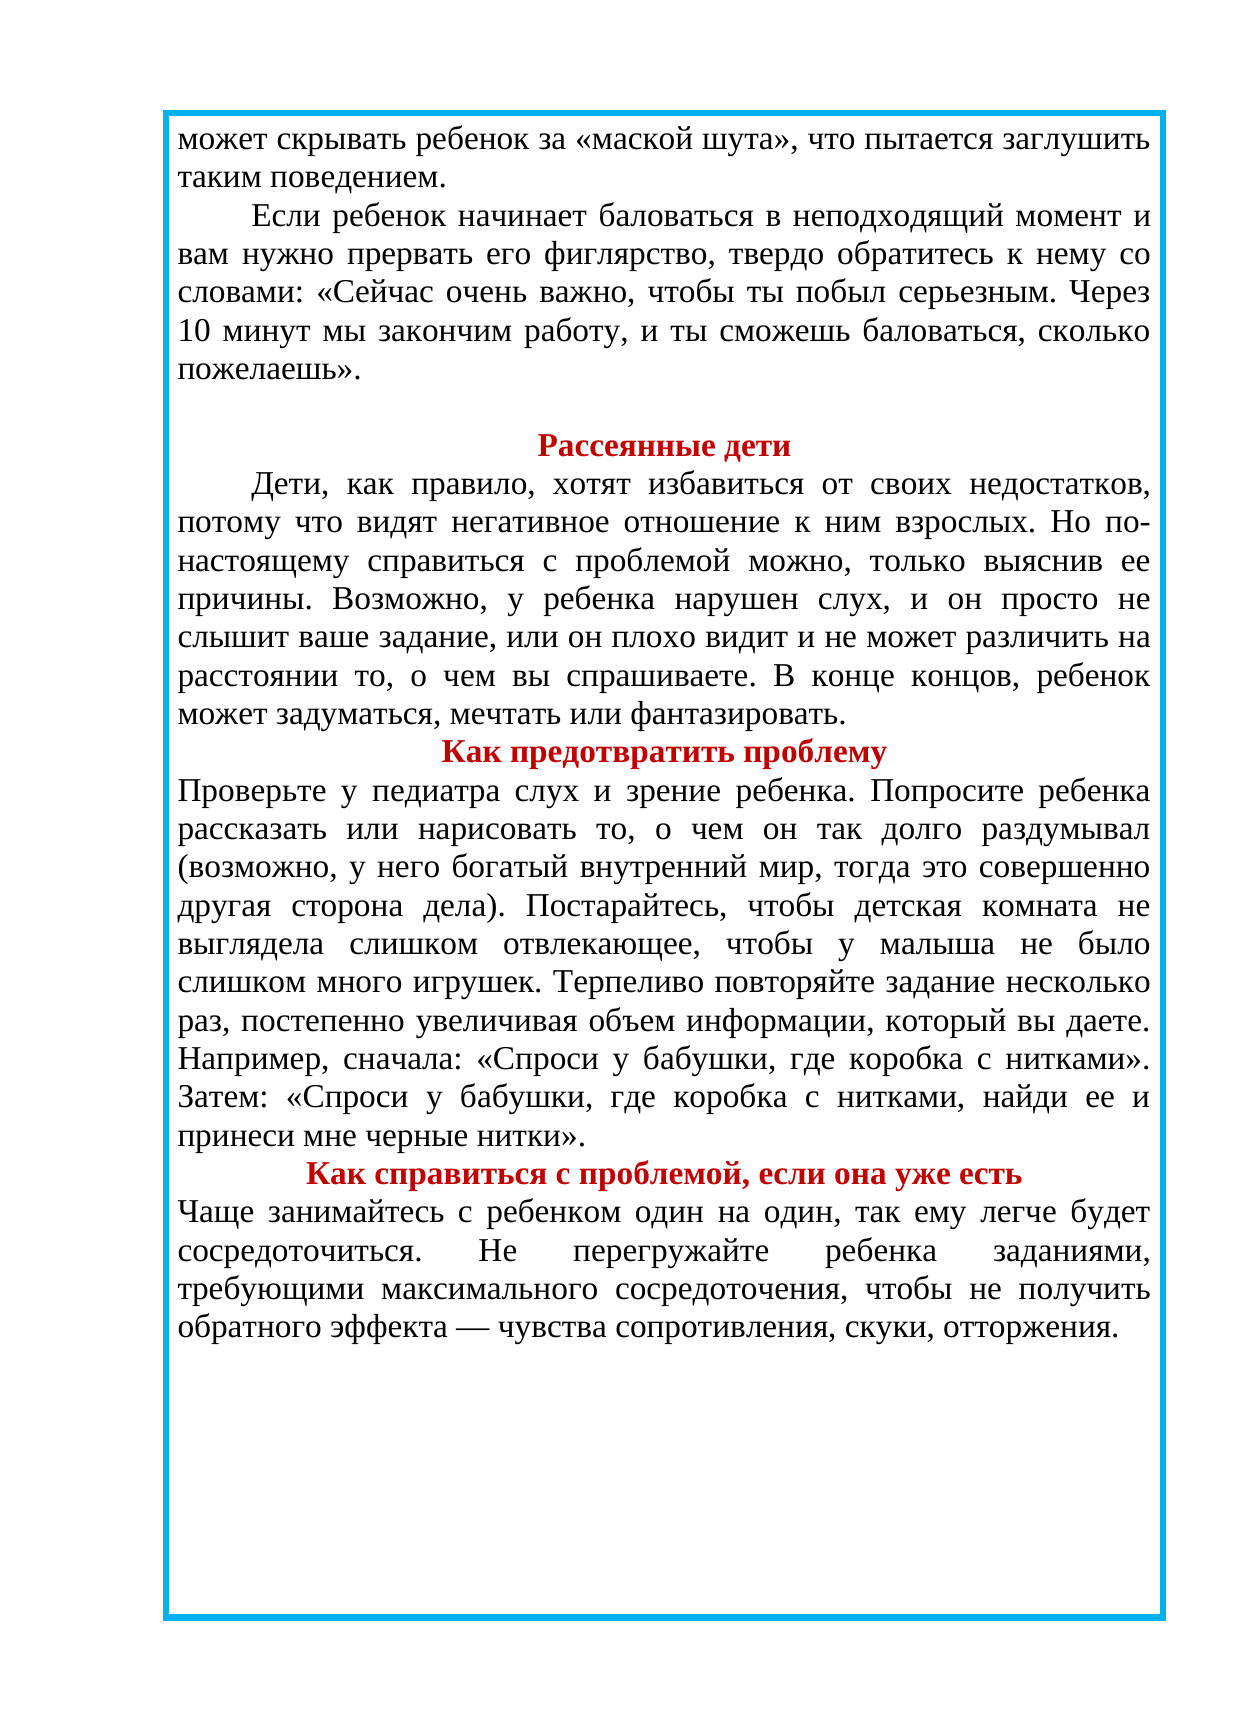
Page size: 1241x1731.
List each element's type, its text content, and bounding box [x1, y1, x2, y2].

text Если ребенок начинает баловаться в неподходящий момент и вам нужно прервать его фиглярство, твердо обратитесь к нему со словами: «Сейчас очень важно, чтобы ты побыл серьезным. Через 10 минут мы закончим работу, и ты сможешь баловаться, сколько пожелаешь». [177, 195, 1152, 386]
text Рассеянные дети [177, 425, 1152, 463]
text Проверьте у педиатра слух и зрение ребенка. Попросите ребенка рассказать или нарисовать то, о чем он так долго раздумывал (возможно, у него богатый внутренний мир, тогда это совершенно другая сторона дела). Постарайтесь, чтобы детская комната не выглядела слишком отвлекающее, чтобы у малыша не было слишком много игрушек. Терпеливо повторяйте задание несколько раз, постепенно увеличивая объем информации, который вы даете. Например, сначала: «Спроси у бабушки, где коробка с нитками». Затем: «Спроси у бабушки, где коробка с нитками, найди ее и принеси мне черные нитки». [177, 770, 1152, 1153]
text Чаще занимайтесь с ребенком один на один, так ему легче будет сосредоточиться. Не перегружайте ребенка заданиями, требующими максимального сосредоточения, чтобы не получить обратного эффекта — чувства сопротивления, скуки, отторжения. [177, 1191, 1152, 1345]
text Дети, как правило, хотят избавиться от своих недостатков, потому что видят негативное отношение к ним взрослых. Но по-настоящему справиться с проблемой можно, только выяснив ее причины. Возможно, у ребенка нарушен слух, и он просто не слышит ваше задание, или он плохо видит и не может различить на расстоянии то, о чем вы спрашиваете. В конце концов, ребенок может задуматься, мечтать или фантазировать. [177, 463, 1152, 731]
text Как справиться с проблемой, если она уже есть [177, 1153, 1152, 1191]
text Как предотвратить проблему [177, 731, 1152, 770]
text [177, 118, 1152, 195]
